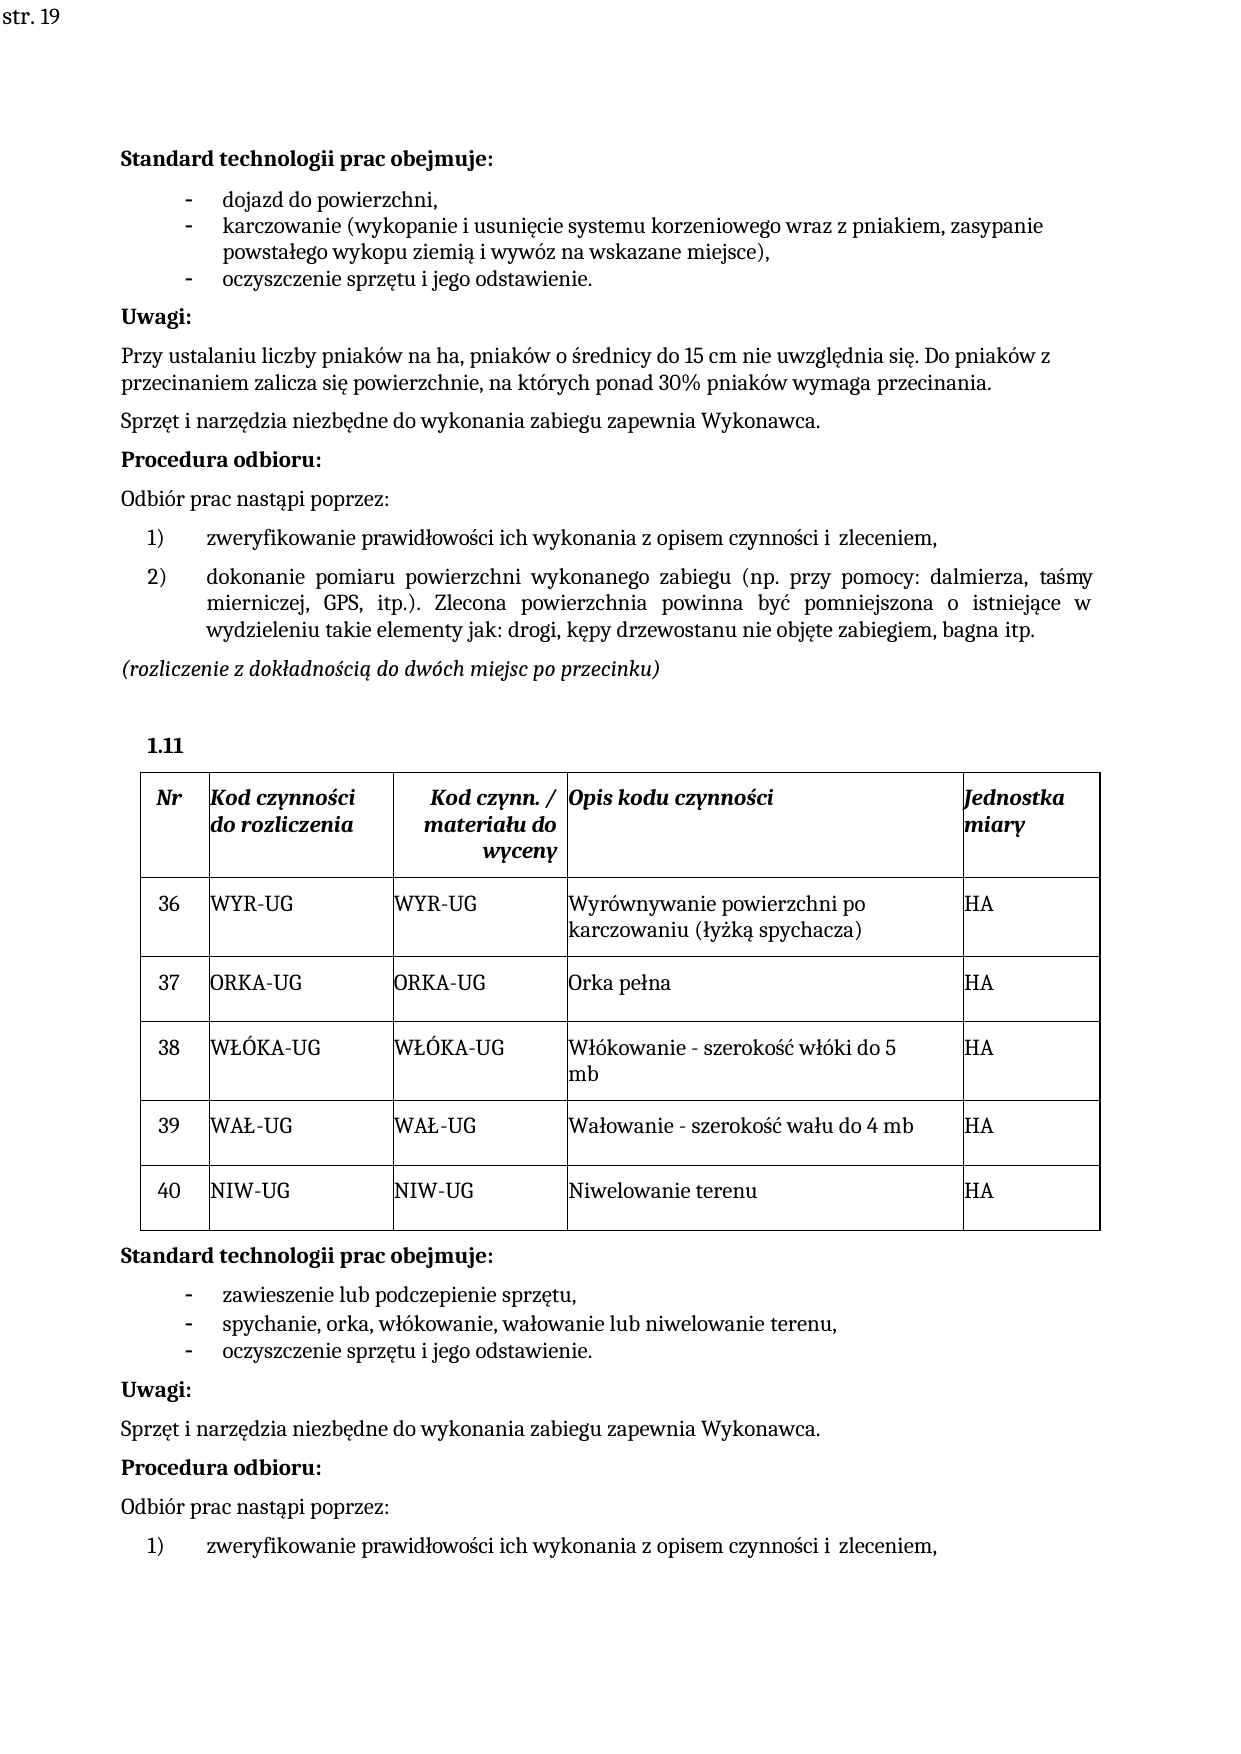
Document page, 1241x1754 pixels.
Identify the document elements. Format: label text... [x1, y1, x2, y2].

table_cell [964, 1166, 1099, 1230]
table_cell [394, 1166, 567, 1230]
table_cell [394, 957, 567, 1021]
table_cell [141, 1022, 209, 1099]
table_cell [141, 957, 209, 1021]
text Odbiór prac nastąpi poprzez: [121, 486, 1119, 512]
list zweryfikowanie prawidłowości ich wykonania z opisem czynności i zleceniem, [147, 525, 1119, 551]
text Sprzęt i narzędzia niezbędne do wykonania zabiegu zapewnia Wykonawca. [121, 1416, 1119, 1442]
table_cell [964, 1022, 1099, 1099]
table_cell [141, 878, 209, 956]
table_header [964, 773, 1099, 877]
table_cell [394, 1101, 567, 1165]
text Przy ustalaniu liczby pniaków na ha, pniaków o średnicy do 15 cm nie uwzględnia się. Do pniaków z przecinaniem zalicza się powierzchnie, na których ponad 30% pniaków wymaga przecinania. [121, 343, 1093, 396]
list oczyszczenie sprzętu i jego odstawienie. [185, 1337, 1119, 1364]
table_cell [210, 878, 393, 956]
list spychanie, orka, włókowanie, wałowanie lub niwelowanie terenu, [185, 1308, 1119, 1337]
list oczyszczenie sprzętu i jego odstawienie. [185, 265, 1119, 292]
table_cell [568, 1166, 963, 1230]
text (rozliczenie z dokładnością do dwóch miejsc po przecinku) [121, 655, 1119, 682]
text Uwagi: [121, 304, 1119, 331]
list zawieszenie lub podczepienie sprzętu, [185, 1282, 1119, 1308]
text Odbiór prac nastąpi poprzez: [121, 1494, 1119, 1520]
text Standard technologii prac obejmuje: [121, 146, 1119, 172]
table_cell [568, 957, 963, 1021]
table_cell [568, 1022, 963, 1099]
text Procedura odbioru: [121, 1455, 1119, 1481]
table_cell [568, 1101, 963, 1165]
list dojazd do powierzchni, [185, 184, 1119, 213]
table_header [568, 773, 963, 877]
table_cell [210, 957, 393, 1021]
text Standard technologii prac obejmuje: [121, 1243, 1119, 1270]
list karczowanie (wykopanie i usunięcie systemu korzeniowego wraz z pniakiem, zasypanie powstałego wykopu ziemią i wywóz na wskazane miejsce), [185, 213, 1092, 265]
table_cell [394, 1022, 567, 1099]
list zweryfikowanie prawidłowości ich wykonania z opisem czynności i zleceniem, [147, 1533, 1119, 1559]
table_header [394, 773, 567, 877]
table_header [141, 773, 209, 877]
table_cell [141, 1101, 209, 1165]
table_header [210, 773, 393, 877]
list dokonanie pomiaru powierzchni wykonanego zabiegu (np. przy pomocy: dalmierza, taśmy mierniczej, GPS, itp.). Zlecona powierzchnia powinna być pomniejszona o istniejące w wydzieleniu takie elementy jak: drogi, kępy drzewostanu nie objęte zabiegiem, bagna itp. [147, 564, 1093, 643]
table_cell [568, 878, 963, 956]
text Uwagi: [121, 1377, 1119, 1404]
text Procedura odbioru: [121, 447, 1119, 473]
text Sprzęt i narzędzia niezbędne do wykonania zabiegu zapewnia Wykonawca. [121, 408, 1119, 434]
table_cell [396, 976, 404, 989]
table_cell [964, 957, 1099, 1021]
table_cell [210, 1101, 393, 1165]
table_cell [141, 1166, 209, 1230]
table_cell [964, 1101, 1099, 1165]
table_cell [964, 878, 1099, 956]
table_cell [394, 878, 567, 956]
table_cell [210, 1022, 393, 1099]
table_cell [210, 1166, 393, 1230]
